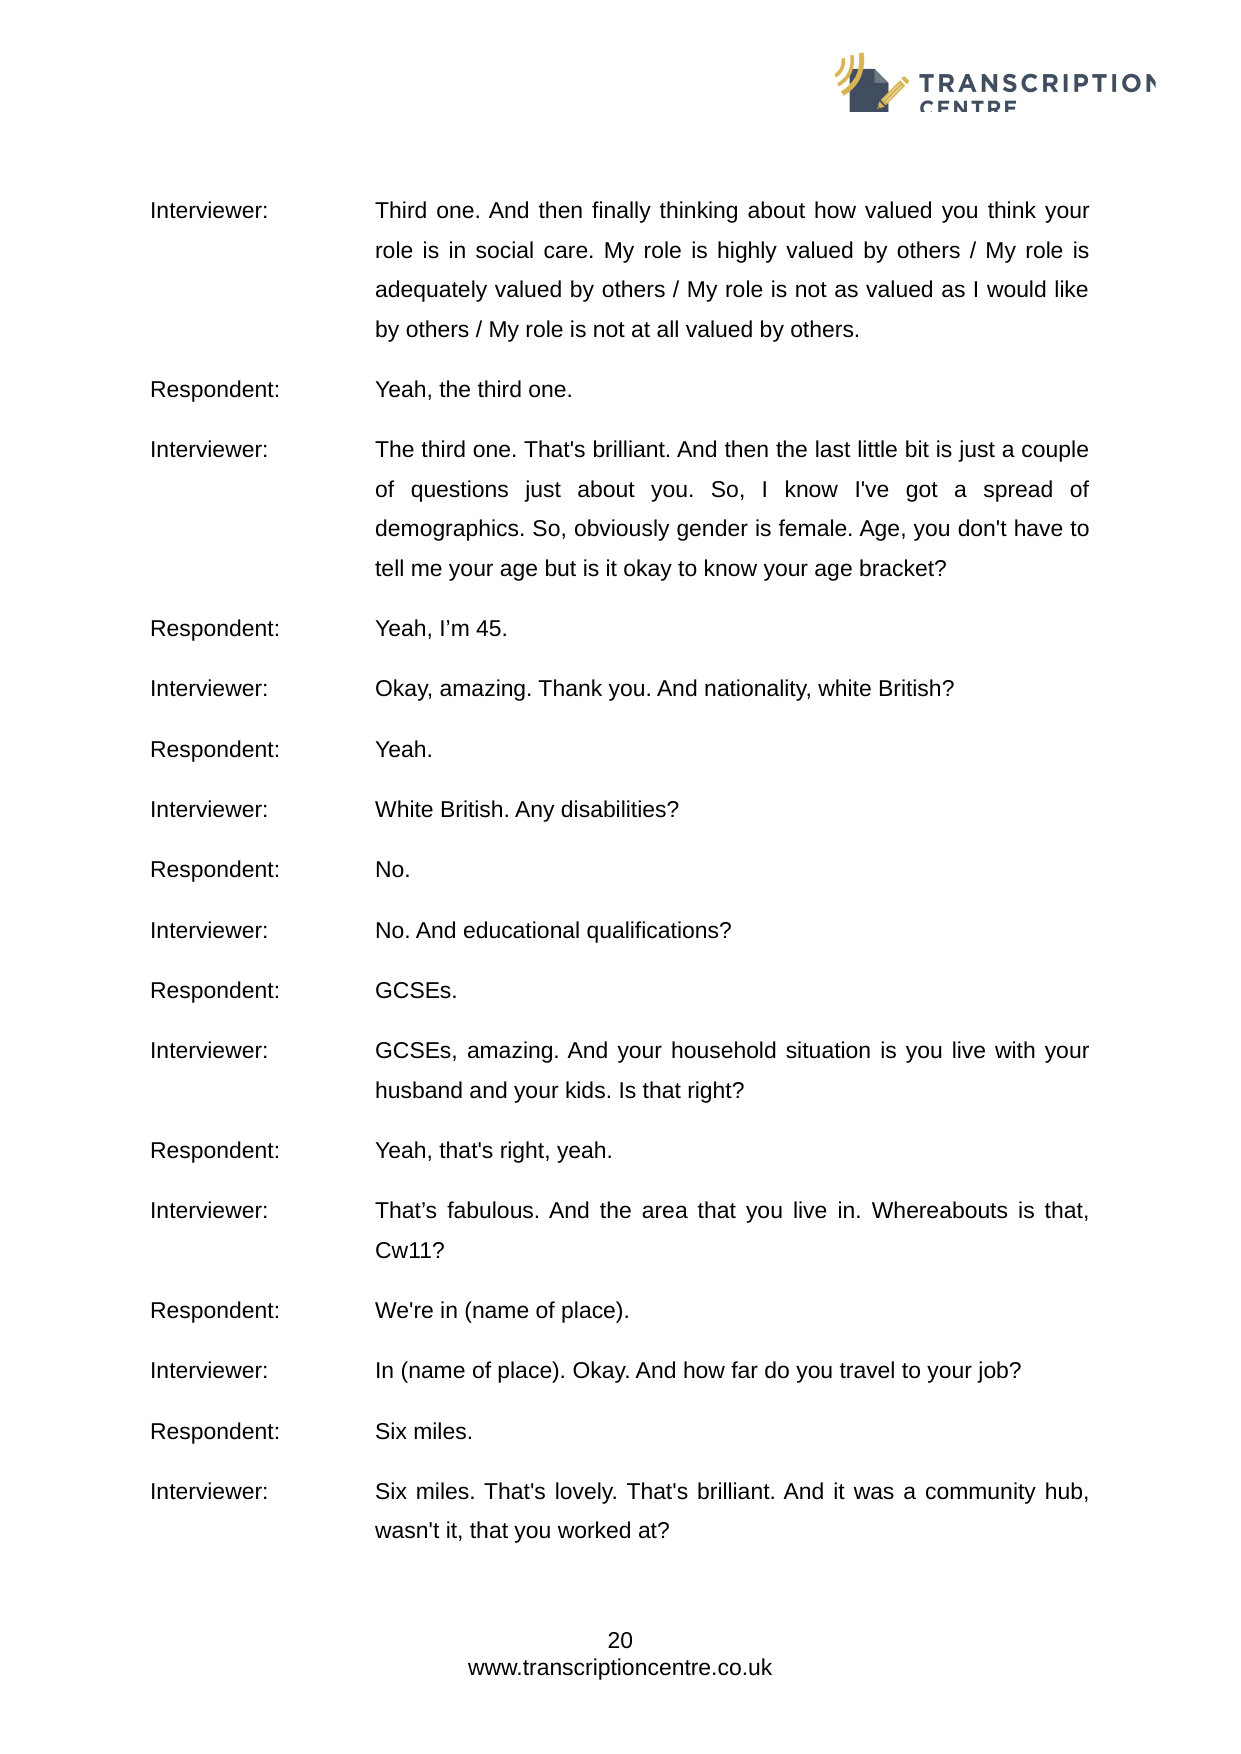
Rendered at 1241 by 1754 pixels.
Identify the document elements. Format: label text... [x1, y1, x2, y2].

text Respondent: Six miles. [150, 1418, 1090, 1444]
text Respondent: GCSEs. [150, 977, 1090, 1003]
text Respondent: Yeah, the third one. [150, 376, 1090, 402]
text Respondent: We're in (name of place). [150, 1297, 1090, 1323]
text Interviewer: Six miles. That's lovely. That's brilliant. And it was a community hub, wasn't it, that you worked at? [150, 1478, 1090, 1544]
text Interviewer: White British. Any disabilities? [150, 796, 1090, 822]
text Interviewer: In (name of place). Okay. And how far do you travel to your job? [150, 1357, 1090, 1384]
picture [834, 52, 1156, 112]
text Respondent: Yeah, that's right, yeah. [150, 1137, 1090, 1163]
text Interviewer: Third one. And then finally thinking about how valued you think your role is in social care. My role is highly valued by others / My role is adequately valued by others / My role is not as valued as I would like by others / My role is not at all valued by others. [150, 197, 1090, 342]
text Interviewer: Okay, amazing. Thank you. And nationality, white British? [150, 675, 1090, 702]
text Interviewer: The third one. That's brilliant. And then the last little bit is just a couple of questions just about you. So, I know I've got a spread of demographics. So, obviously gender is female. Age, you don't have to tell me your age but is it okay to know your age bracket? [150, 436, 1090, 581]
text Respondent: Yeah, I’m 45. [150, 615, 1090, 641]
text Respondent: No. [150, 856, 1090, 883]
text Respondent: Yeah. [150, 736, 1090, 762]
text Interviewer: No. And educational qualifications? [150, 917, 1090, 943]
text Interviewer: GCSEs, amazing. And your household situation is you live with your husband and your kids. Is that right? [150, 1037, 1090, 1103]
text Interviewer: That’s fabulous. And the area that you live in. Whereabouts is that, Cw11? [150, 1197, 1090, 1263]
